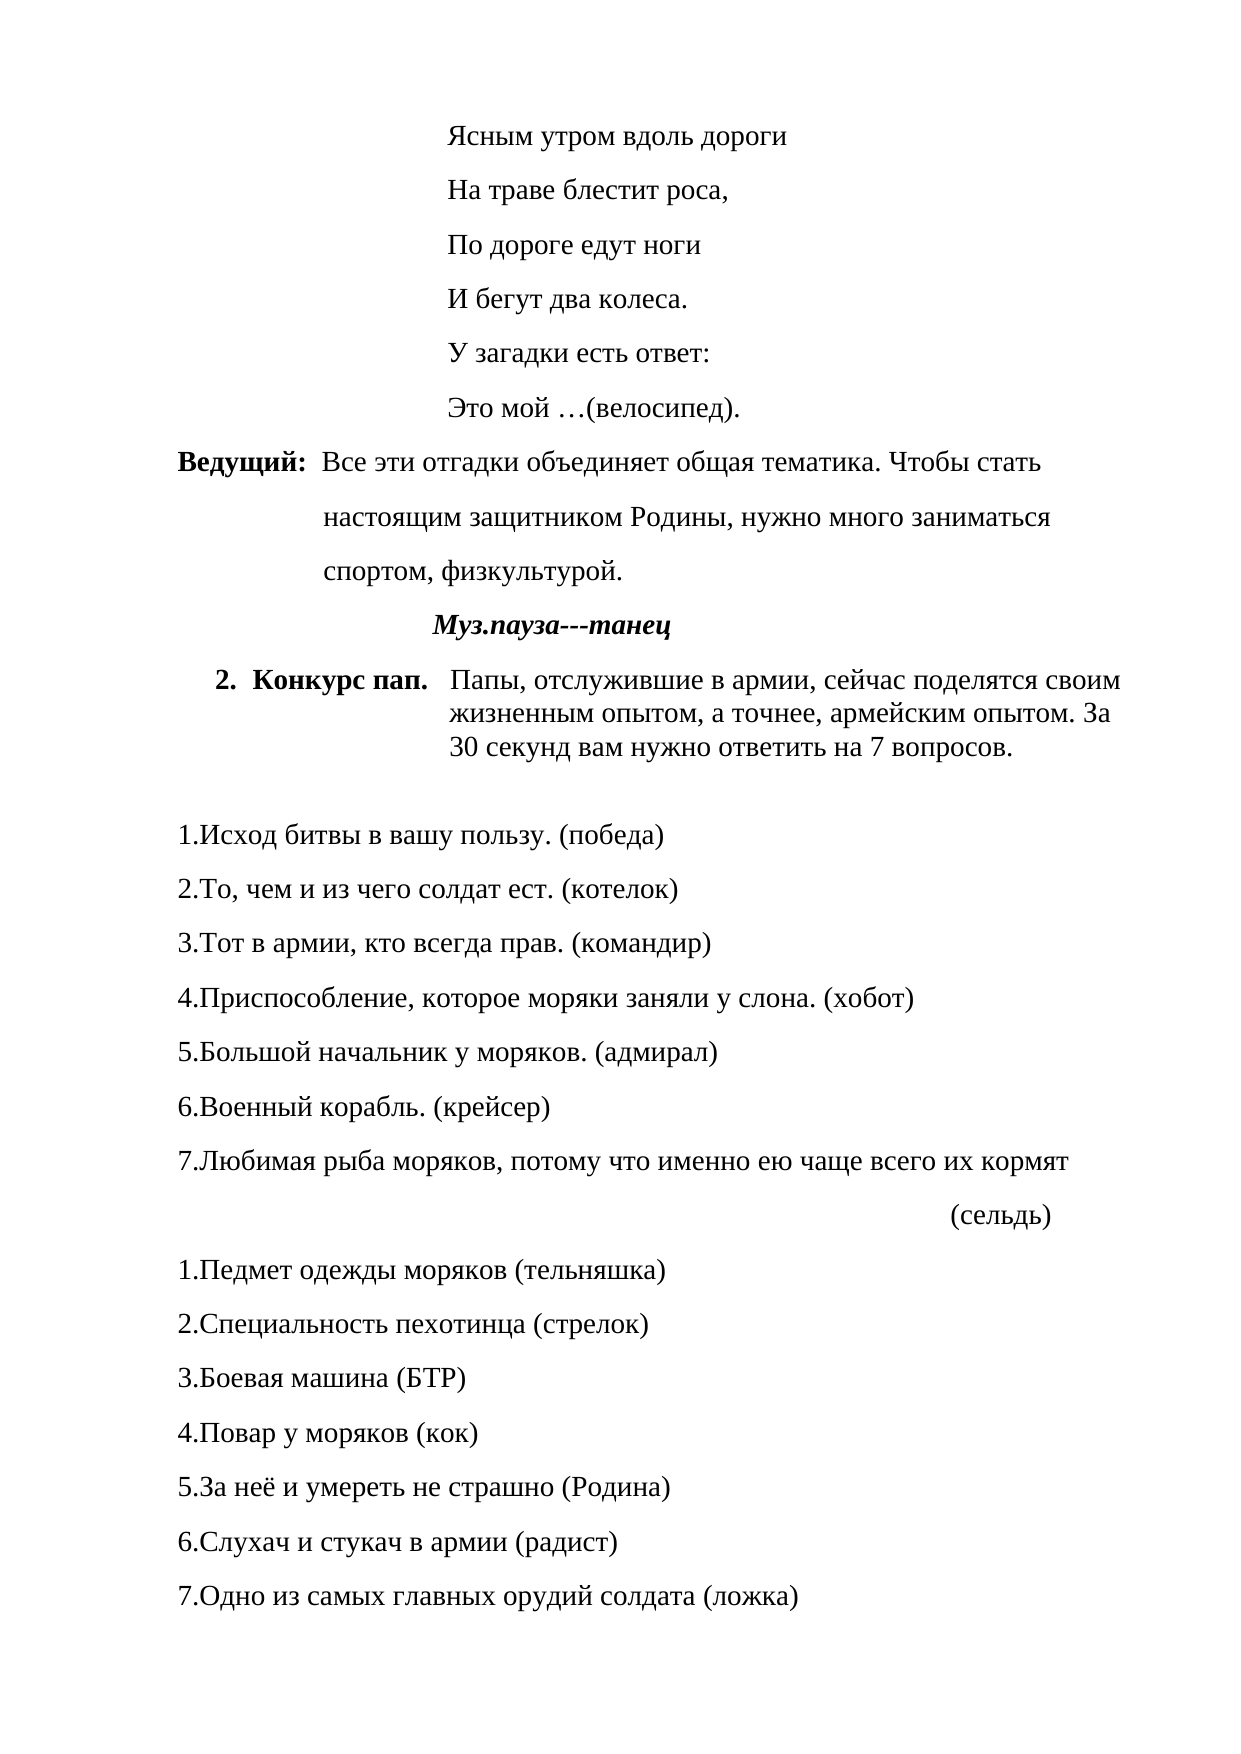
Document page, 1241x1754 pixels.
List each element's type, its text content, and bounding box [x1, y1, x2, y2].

text Это мой …(велосипед). [177, 390, 1152, 423]
list жизненным опытом, а точнее, армейским опытом. За [252, 695, 1152, 729]
text 7.Любимая рыба моряков, потому что именно ею чаще всего их кормят [177, 1143, 1152, 1177]
text 3.Тот в армии, кто всегда прав. (командир) [177, 926, 1152, 959]
text На траве блестит роса, [177, 172, 1152, 206]
text И бегут два колеса. [177, 281, 1152, 315]
text 5.Большой начальник у моряков. (адмирал) [177, 1034, 1152, 1068]
text 5.За неё и умереть не страшно (Родина) [177, 1469, 1152, 1503]
list 30 секунд вам нужно ответить на 7 вопросов. [252, 729, 1152, 762]
list Конкурс пап. Папы, отслужившие в армии, сейчас поделятся своим [215, 662, 1152, 695]
text 2.Специальность пехотинца (стрелок) [177, 1306, 1152, 1340]
text Ведущий: Все эти отгадки объединяет общая тематика. Чтобы стать [177, 444, 1152, 478]
text 1.Исход битвы в вашу пользу. (победа) [177, 817, 1152, 850]
text 4.Приспособление, которое моряки заняли у слона. (хобот) [177, 980, 1152, 1013]
text спортом, физкультурой. [177, 553, 1152, 587]
text Ясным утром вдоль дороги [177, 118, 1152, 152]
text 4.Повар у моряков (кок) [177, 1415, 1152, 1448]
text 1.Педмет одежды моряков (тельняшка) [177, 1252, 1152, 1285]
text 3.Боевая машина (БТР) [177, 1361, 1152, 1394]
text 6.Слухач и стукач в армии (радист) [177, 1524, 1152, 1557]
text У загадки есть ответ: [177, 336, 1152, 369]
text (сельдь) [177, 1197, 1152, 1231]
text По дороге едут ноги [177, 227, 1152, 260]
text 6.Военный корабль. (крейсер) [177, 1089, 1152, 1122]
text Муз.пауза---танец [177, 607, 1152, 641]
text настоящим защитником Родины, нужно много заниматься [177, 499, 1152, 532]
text 7.Одно из самых главных орудий солдата (ложка) [177, 1578, 1152, 1612]
text 2.То, чем и из чего солдат ест. (котелок) [177, 871, 1152, 905]
